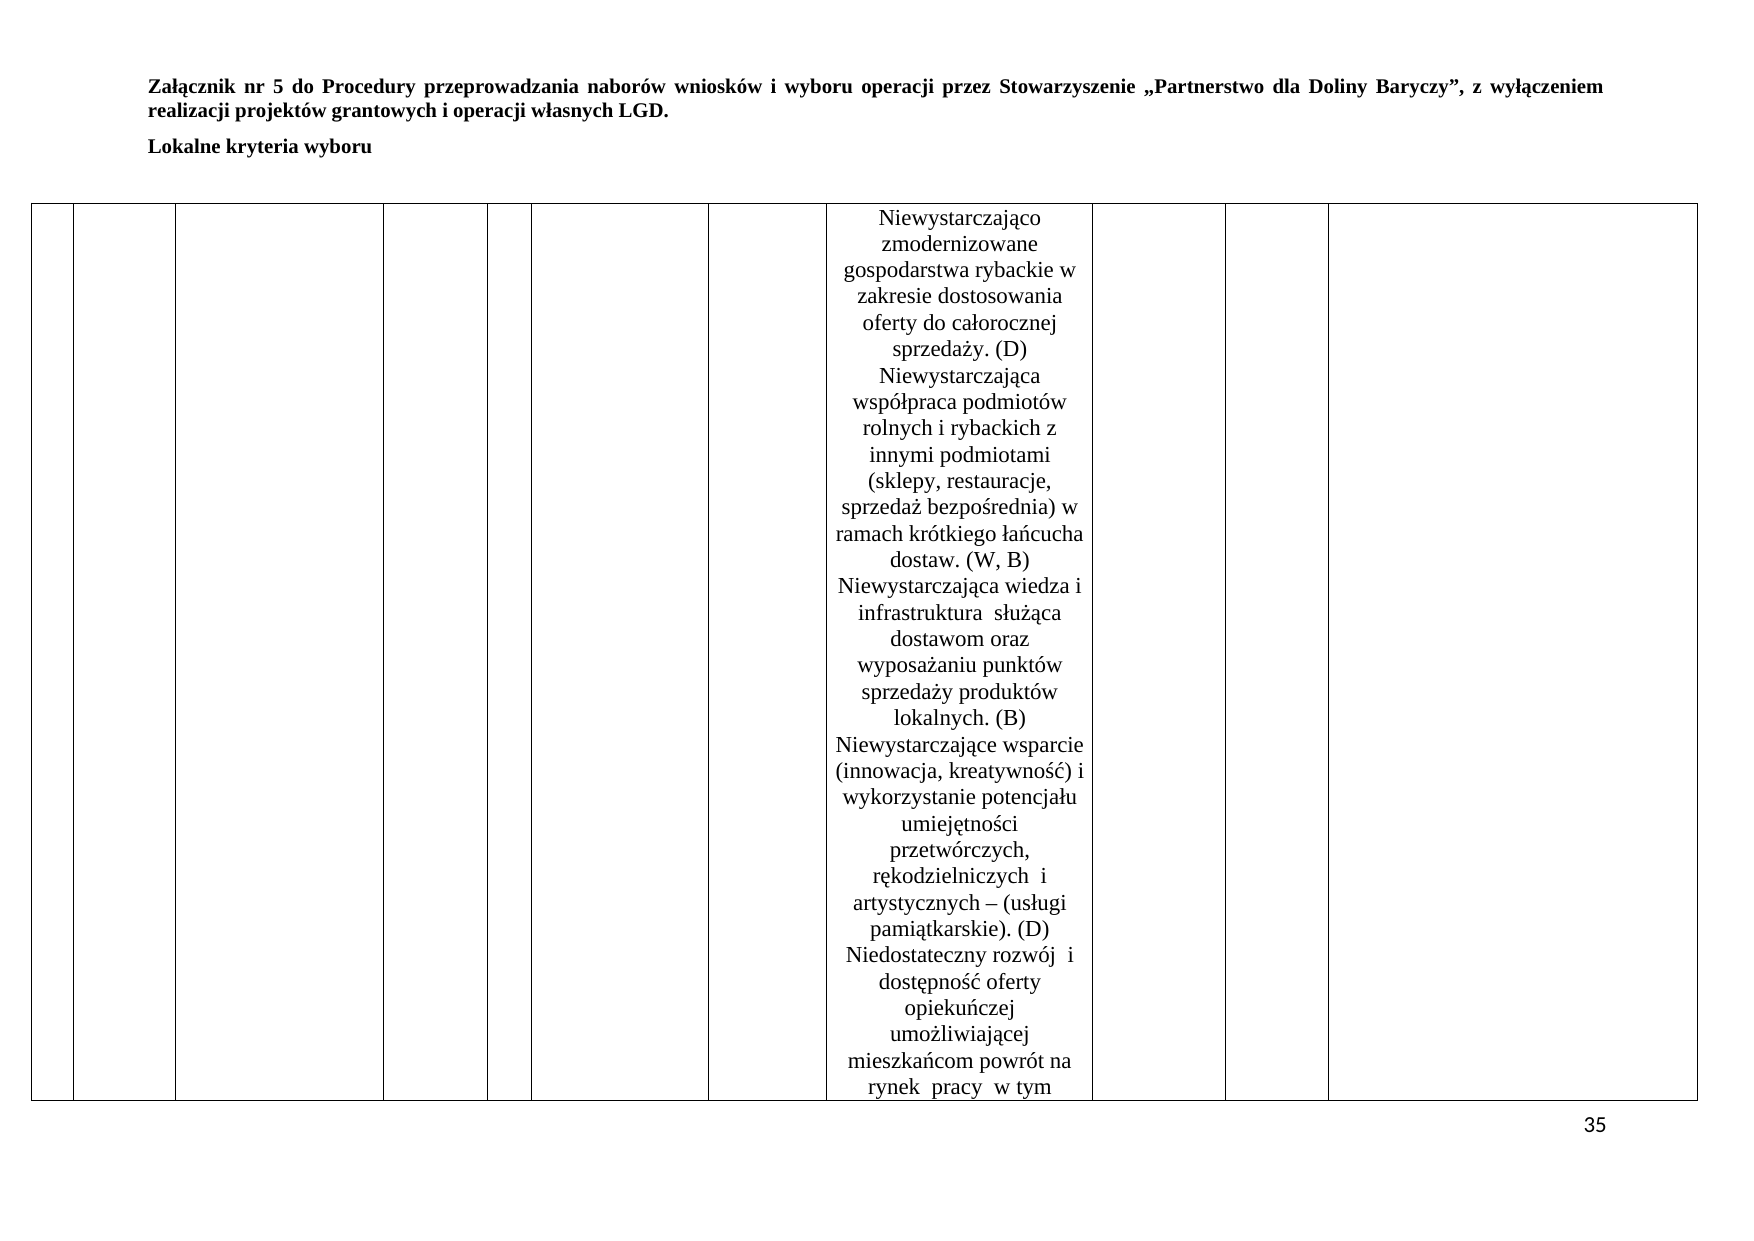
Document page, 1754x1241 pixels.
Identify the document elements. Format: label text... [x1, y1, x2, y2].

table_cell [1329, 204, 1697, 1099]
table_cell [384, 204, 487, 1099]
table_cell 0 [488, 204, 531, 1099]
